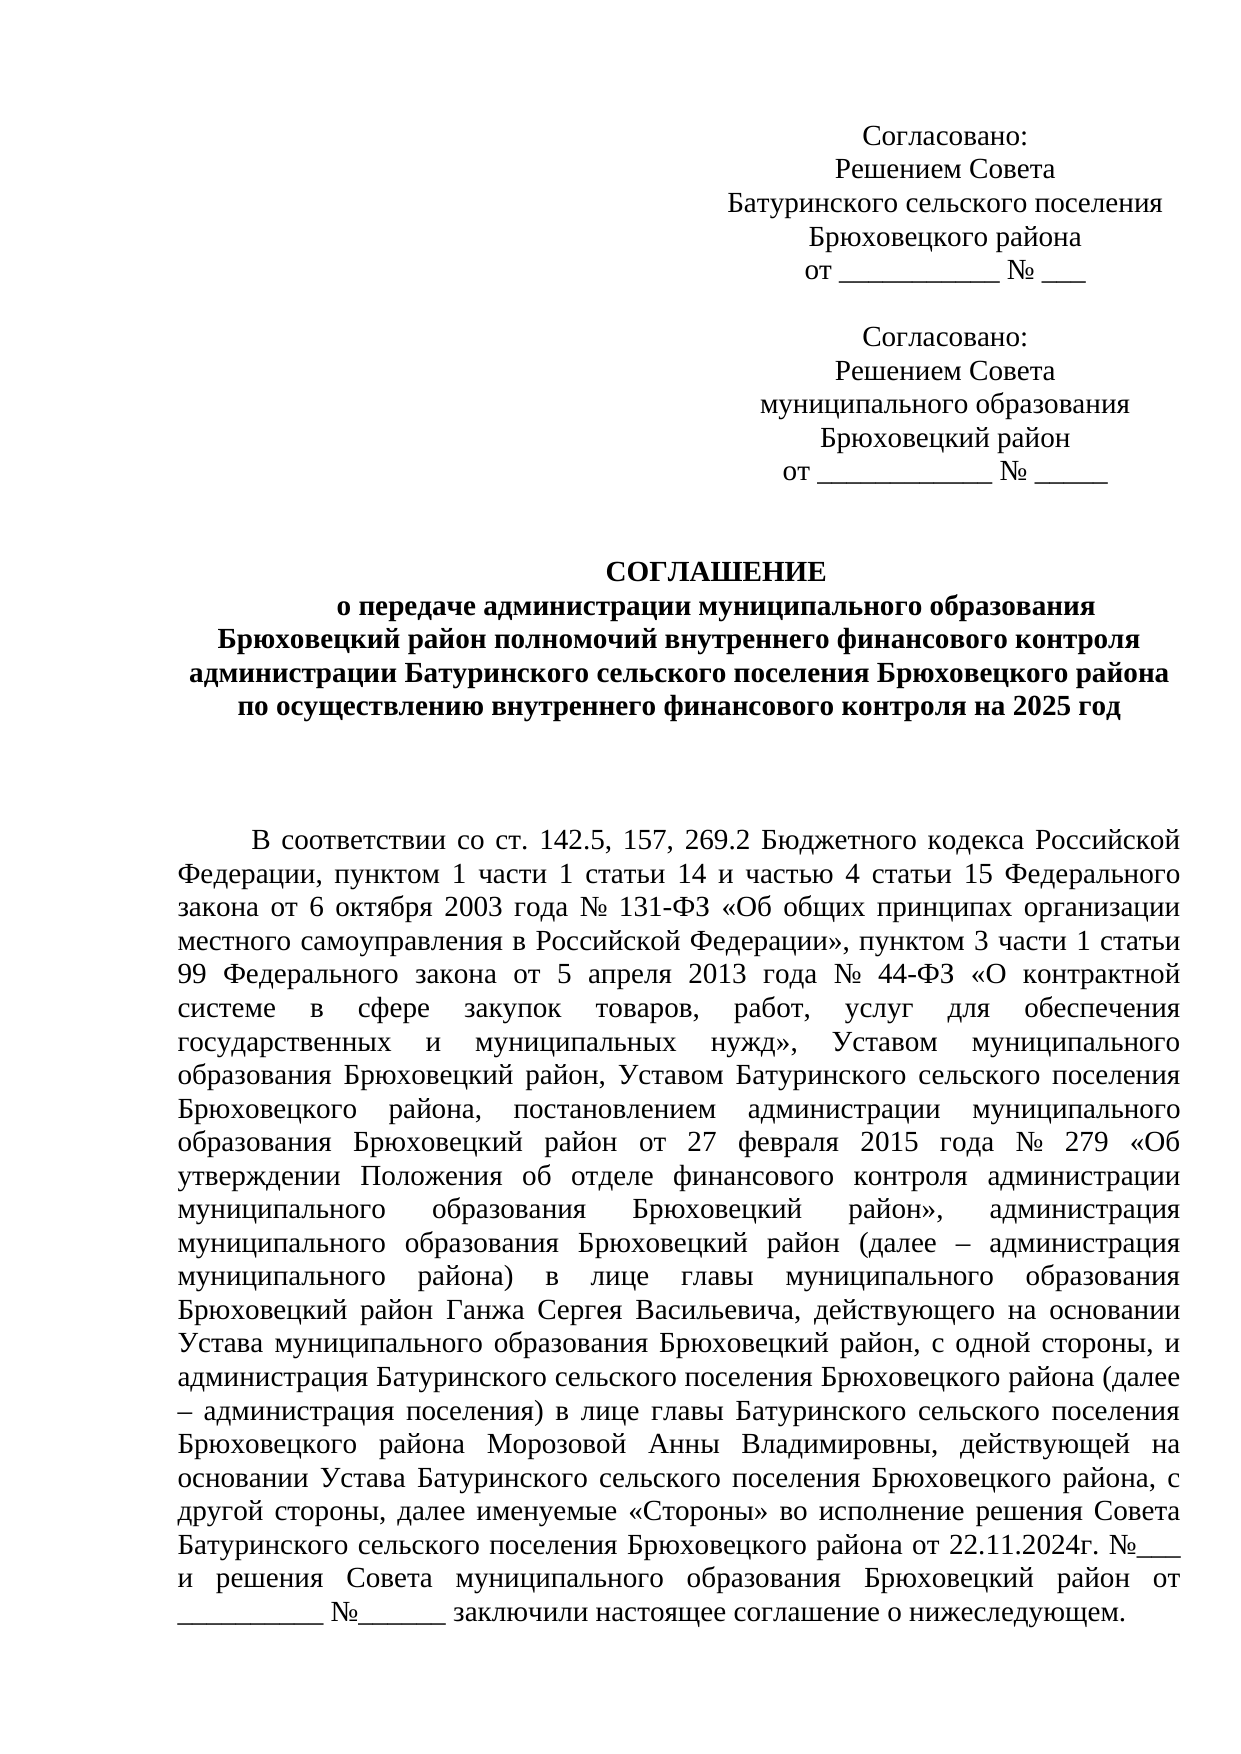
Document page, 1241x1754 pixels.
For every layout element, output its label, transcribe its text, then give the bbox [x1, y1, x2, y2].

text Согласовано: [709, 319, 1181, 353]
text от ____________ № _____ [709, 453, 1181, 487]
text Батуринского сельского поселения Брюховецкого района [709, 185, 1181, 252]
text от ___________ № ___ [709, 252, 1181, 286]
text В соответствии со ст. 142.5, 157, 269.2 Бюджетного кодекса Российской Федерации, пунктом 1 части 1 статьи 14 и частью 4 статьи 15 Федерального закона от 6 октября 2003 года № 131-ФЗ «Об общих принципах организации местного самоуправления в Российской Федерации», пунктом 3 части 1 статьи 99 Федерального закона от 5 апреля 2013 года № 44-ФЗ «О контрактной системе в сфере закупок товаров, работ, услуг для обеспечения государственных и муниципальных нужд», Уставом муниципального образования Брюховецкий район, Уставом Батуринского сельского поселения Брюховецкого района, постановлением администрации муниципального образования Брюховецкий район от 27 февраля 2015 года № 279 «Об утверждении Положения об отделе финансового контроля администрации муниципального образования Брюховецкий район», администрация муниципального образования Брюховецкий район (далее – администрация муниципального района) в лице главы муниципального образования Брюховецкий район Ганжа Сергея Васильевича, действующего на основании Устава муниципального образования Брюховецкий район, с одной стороны, и администрация Батуринского сельского поселения Брюховецкого района (далее – администрация поселения) в лице главы Батуринского сельского поселения Брюховецкого района Морозовой Анны Владимировны, действующей на основании Устава Батуринского сельского поселения Брюховецкого района, с другой стороны, далее именуемые «Стороны» во исполнение решения Совета Батуринского сельского поселения Брюховецкого района от 22.11.2024г. №___ и решения Совета муниципального образования Брюховецкий район от __________ №______ заключили настоящее соглашение о нижеследующем. [177, 822, 1181, 1627]
text о передаче администрации муниципального образования Брюховецкий район полномочий внутреннего финансового контроля администрации Батуринского сельского поселения Брюховецкого района по осуществлению внутреннего финансового контроля на 2025 год [177, 588, 1181, 722]
text Решением Совета [709, 152, 1181, 185]
text Согласовано: [709, 118, 1181, 152]
text Решением Совета [709, 353, 1181, 386]
text СОГЛАШЕНИЕ [177, 554, 1181, 588]
text муниципального образования Брюховецкий район [709, 386, 1181, 453]
